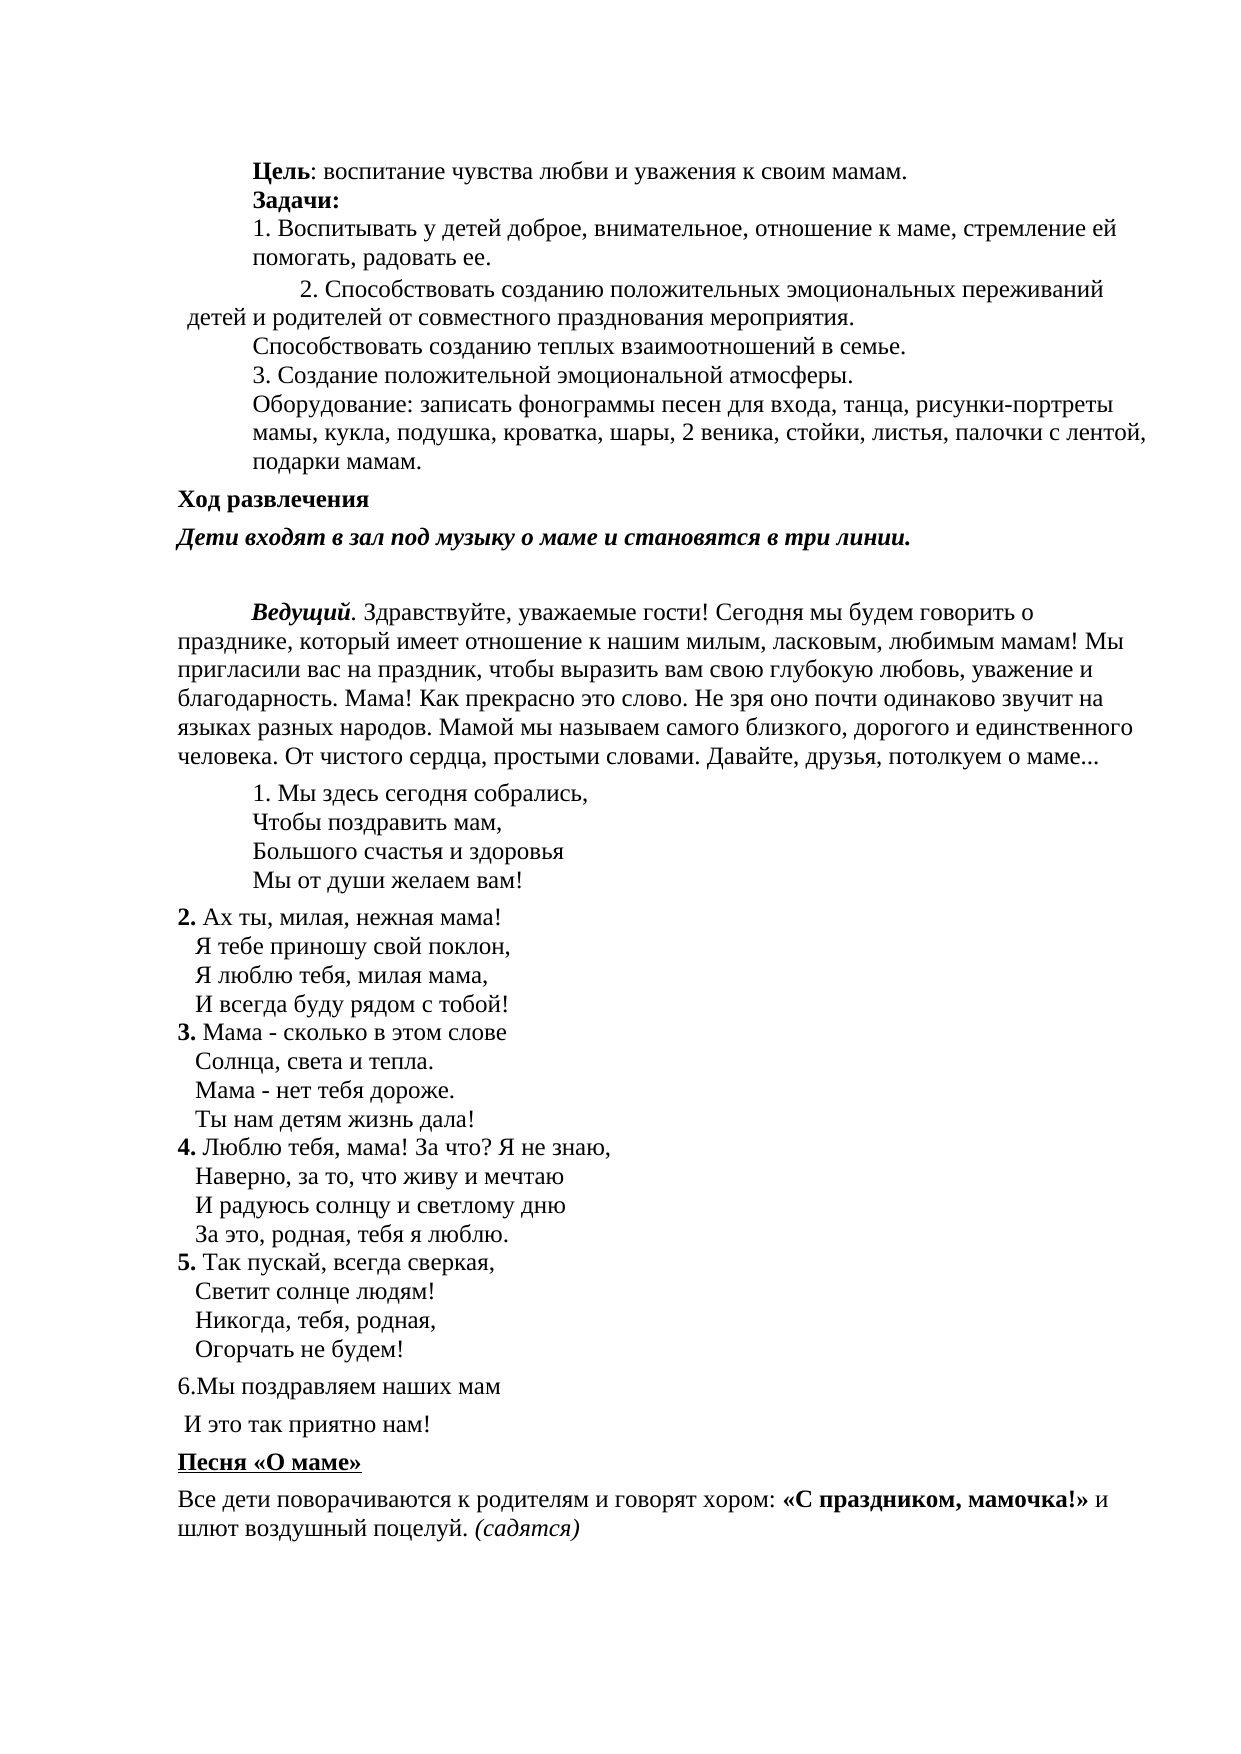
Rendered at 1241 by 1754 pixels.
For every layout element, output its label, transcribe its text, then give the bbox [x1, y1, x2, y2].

list Цель: воспитание чувства любви и уважения к своим мамам. [252, 156, 1152, 185]
text Солнца, света и тепла. [177, 1046, 1152, 1075]
text 1. Мы здесь сегодня собрались, Чтобы поздравить мам, Большого счастья и здоровья Мы от души желаем вам! [252, 778, 1152, 893]
text Мама - нет тебя дороже. [177, 1075, 1152, 1104]
list Оборудование: записать фонограммы песен для входа, танца, рисунки-портреты мамы, кукла, подушка, кроватка, шары, 2 веника, стойки, листья, палочки с лентой, подарки мамам. [252, 389, 1152, 475]
text Дети входят в зал под музыку о маме и становятся в три линии. [177, 522, 1152, 550]
text 5. Так пускай, всегда сверкая, [177, 1247, 1152, 1276]
text И это так приятно нам! [177, 1409, 1152, 1438]
text Все дети поворачиваются к родителям и говорят хором: «С праздником, мамочка!» и шлют воздушный поцелуй. (садятся) [177, 1484, 1152, 1542]
text За это, родная, тебя я люблю. [177, 1219, 1152, 1247]
text И всегда буду рядом с тобой! [177, 989, 1152, 1017]
list 1. Воспитывать у детей доброе, внимательное, отношение к маме, стремление ей помогать, радовать ее. [252, 213, 1152, 271]
text Светит солнце людям! [177, 1276, 1152, 1305]
list Задачи: [252, 185, 1152, 213]
text Я люблю тебя, милая мама, [177, 960, 1152, 989]
list Способствовать созданию теплых взаимоотношений в семье. [252, 331, 1152, 360]
text Наверно, за то, что живу и мечтаю [177, 1161, 1152, 1190]
text 2. Ах ты, милая, нежная мама! [177, 902, 1152, 931]
text 4. Люблю тебя, мама! За что? Я не знаю, [177, 1132, 1152, 1161]
text Огорчать не будем! [177, 1334, 1152, 1362]
text 6.Мы поздравляем наших мам [177, 1371, 1152, 1400]
text Ты нам детям жизнь дала! [177, 1104, 1152, 1132]
text Ход развлечения [177, 484, 1152, 513]
text И радуюсь солнцу и светлому дню [177, 1190, 1152, 1219]
text 3. Мама - сколько в этом слове [177, 1017, 1152, 1046]
text Никогда, тебя, родная, [177, 1305, 1152, 1334]
list 3. Создание положительной эмоциональной атмосферы. [252, 360, 1152, 389]
text Я тебе приношу свой поклон, [177, 931, 1152, 960]
text Песня «О маме» [177, 1447, 1152, 1476]
text Ведущий. Здравствуйте, уважаемые гости! Сегодня мы будем говорить о празднике, который имеет отношение к нашим милым, ласковым, любимым мамам! Мы пригласили вас на праздник, чтобы выразить вам свою глубокую любовь, уважение и благодарность. Мама! Как прекрасно это слово. Не зря оно почти одинаково звучит на языках разных народов. Мамой мы называем самого близкого, дорогого и единственного человека. От чистого сердца, простыми словами. Давайте, друзья, потолкуем о маме... [177, 597, 1152, 769]
text 2. Способствовать созданию положительных эмоциональных переживаний детей и родителей от совместного празднования мероприятия. [187, 274, 1152, 331]
